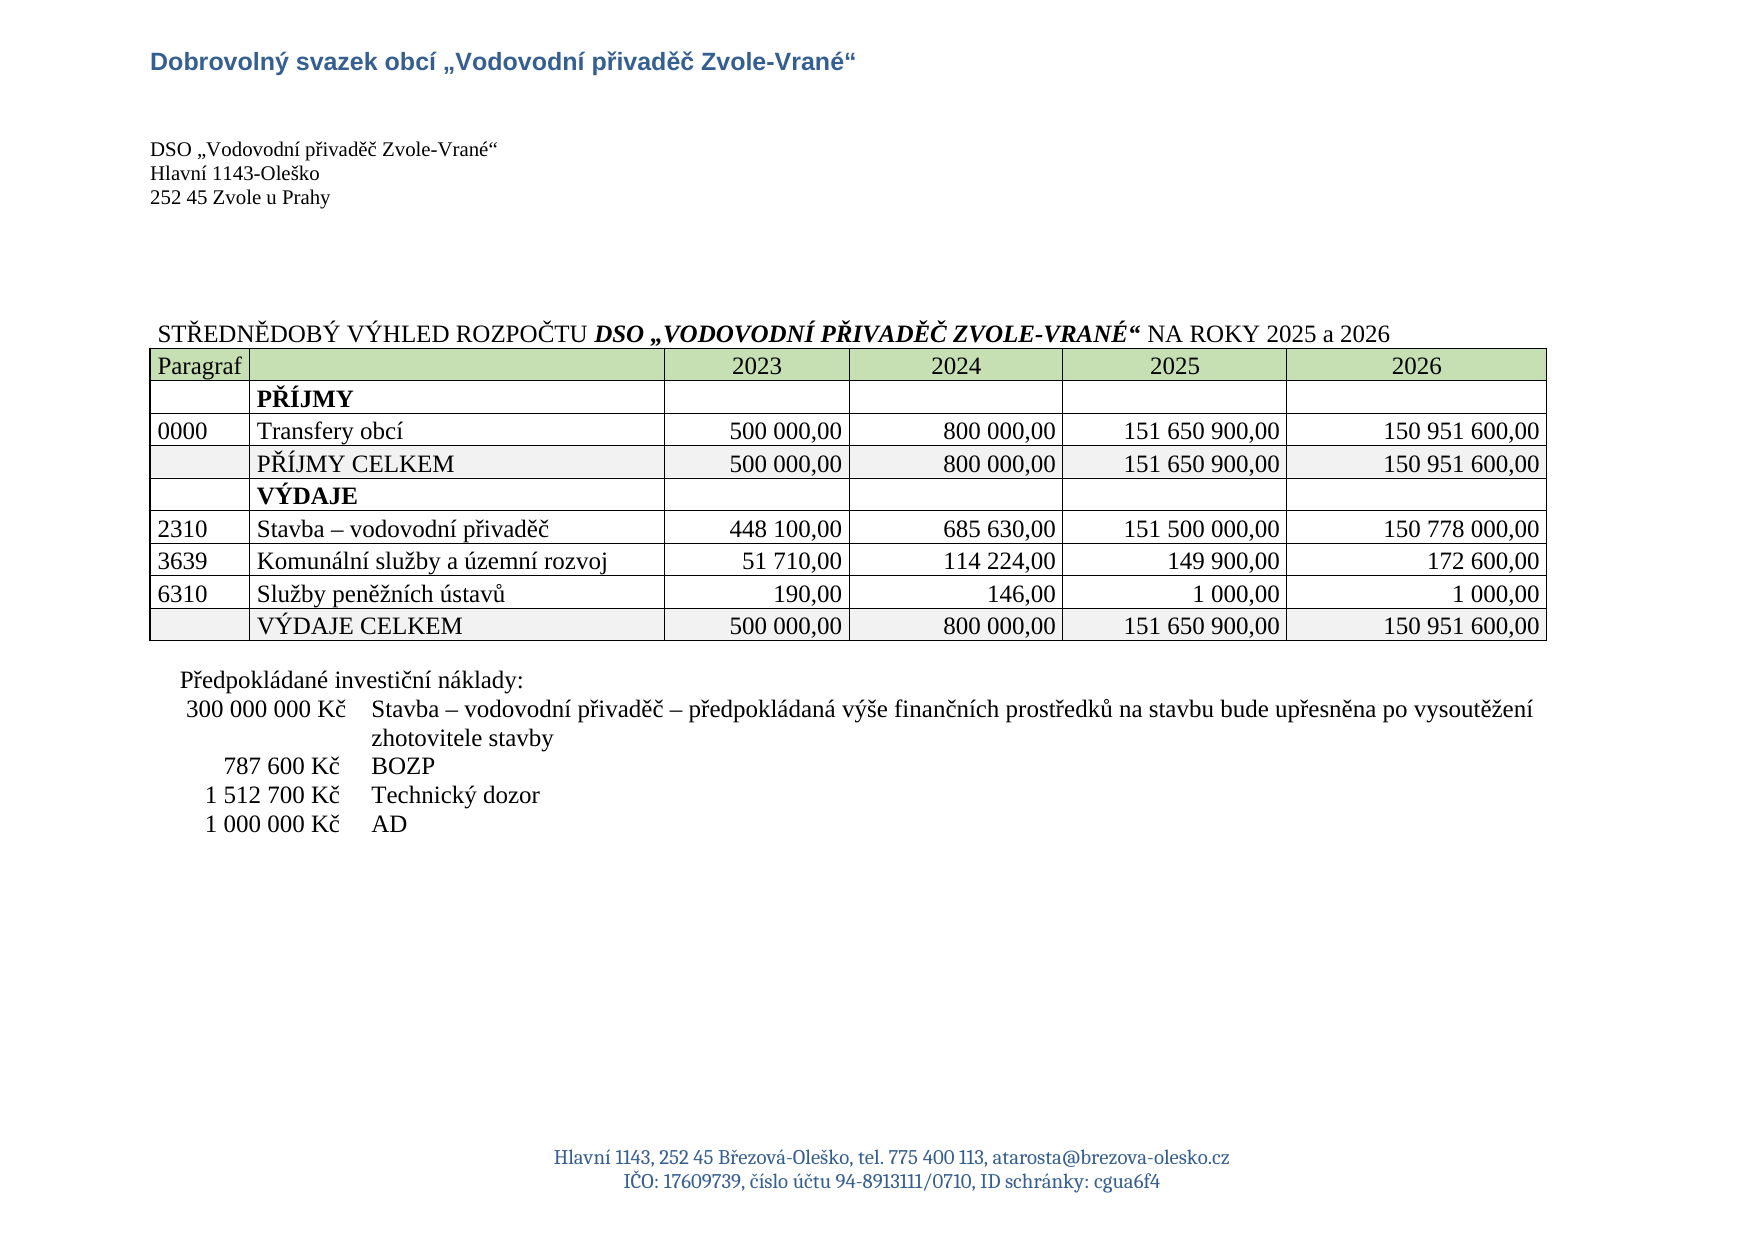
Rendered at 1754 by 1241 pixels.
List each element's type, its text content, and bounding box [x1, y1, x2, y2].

table_cell PŘÍJMY [250, 381, 664, 412]
table_cell Transfery obcí [250, 414, 664, 445]
text 300 000 000 Kč Stavba – vodovodní přivaděč – předpokládaná výše finančních prostředků na stavbu bude upřesněna po vysoutěžení zhotovitele stavby [186, 694, 1604, 751]
table_cell 448 100,00 [665, 511, 849, 542]
table_cell [151, 446, 249, 477]
table_cell 500 000,00 [665, 609, 849, 640]
text DSO „Vodovodní přivaděč Zvole-Vrané“ [150, 137, 1604, 161]
table_cell [850, 381, 1062, 412]
table_cell PŘÍJMY CELKEM [250, 446, 664, 477]
table_cell [665, 381, 849, 412]
table_cell 150 951 600,00 [1287, 609, 1546, 640]
table_cell 150 951 600,00 [1287, 414, 1546, 445]
table_cell 1 000,00 [1287, 576, 1546, 607]
table_cell 500 000,00 [665, 414, 849, 445]
table_cell [151, 479, 249, 510]
table_cell 800 000,00 [850, 414, 1062, 445]
table_cell [1287, 479, 1546, 510]
table_cell [250, 349, 664, 380]
table_cell 146,00 [850, 576, 1062, 607]
table_header STŘEDNĚDOBÝ VÝHLED ROZPOČTU DSO „VODOVODNÍ PŘIVADĚČ ZVOLE-VRANÉ“ NA ROKY 2025 a 2026 [150, 305, 1546, 347]
table_cell 2025 [1063, 349, 1286, 380]
table_cell 685 630,00 [850, 511, 1062, 542]
table_cell 190,00 [665, 576, 849, 607]
table_cell [1287, 381, 1546, 412]
text 787 600 Kč BOZP [179, 751, 1604, 780]
table_cell 151 500 000,00 [1063, 511, 1286, 542]
table_cell [151, 609, 249, 640]
text Předpokládané investiční náklady: [179, 665, 1604, 694]
table_cell [665, 479, 849, 510]
table_cell 0000 [151, 414, 249, 445]
table_cell Paragraf [151, 349, 249, 380]
table_cell 151 650 900,00 [1063, 446, 1286, 477]
table_cell Komunální služby a územní rozvoj [250, 544, 664, 575]
table_cell 114 224,00 [850, 544, 1062, 575]
table_cell 800 000,00 [850, 609, 1062, 640]
table_cell Služby peněžních ústavů [250, 576, 664, 607]
table_cell 2026 [1287, 349, 1546, 380]
table_cell [850, 479, 1062, 510]
text Hlavní 1143-Oleško [150, 161, 1604, 185]
table_cell [151, 381, 249, 412]
text 1 000 000 Kč AD [179, 809, 1604, 838]
table_cell 51 710,00 [665, 544, 849, 575]
table_cell 150 778 000,00 [1287, 511, 1546, 542]
table_cell 6310 [151, 576, 249, 607]
table_cell 3639 [151, 544, 249, 575]
table_cell [1063, 479, 1286, 510]
table_cell 172 600,00 [1287, 544, 1546, 575]
table_cell VÝDAJE CELKEM [250, 609, 664, 640]
table_cell 2310 [151, 511, 249, 542]
table_cell 2023 [665, 349, 849, 380]
table_cell 800 000,00 [850, 446, 1062, 477]
text 252 45 Zvole u Prahy [150, 185, 1604, 209]
table_cell 149 900,00 [1063, 544, 1286, 575]
table_cell 150 951 600,00 [1287, 446, 1546, 477]
text 1 512 700 Kč Technický dozor [179, 780, 1604, 809]
table_cell 2024 [850, 349, 1062, 380]
table_cell 1 000,00 [1063, 576, 1286, 607]
table_cell [1063, 381, 1286, 412]
table_cell 151 650 900,00 [1063, 414, 1286, 445]
table_cell Stavba – vodovodní přivaděč [250, 511, 664, 542]
table_cell 151 650 900,00 [1063, 609, 1286, 640]
table_cell VÝDAJE [250, 479, 664, 510]
table_cell 500 000,00 [665, 446, 849, 477]
